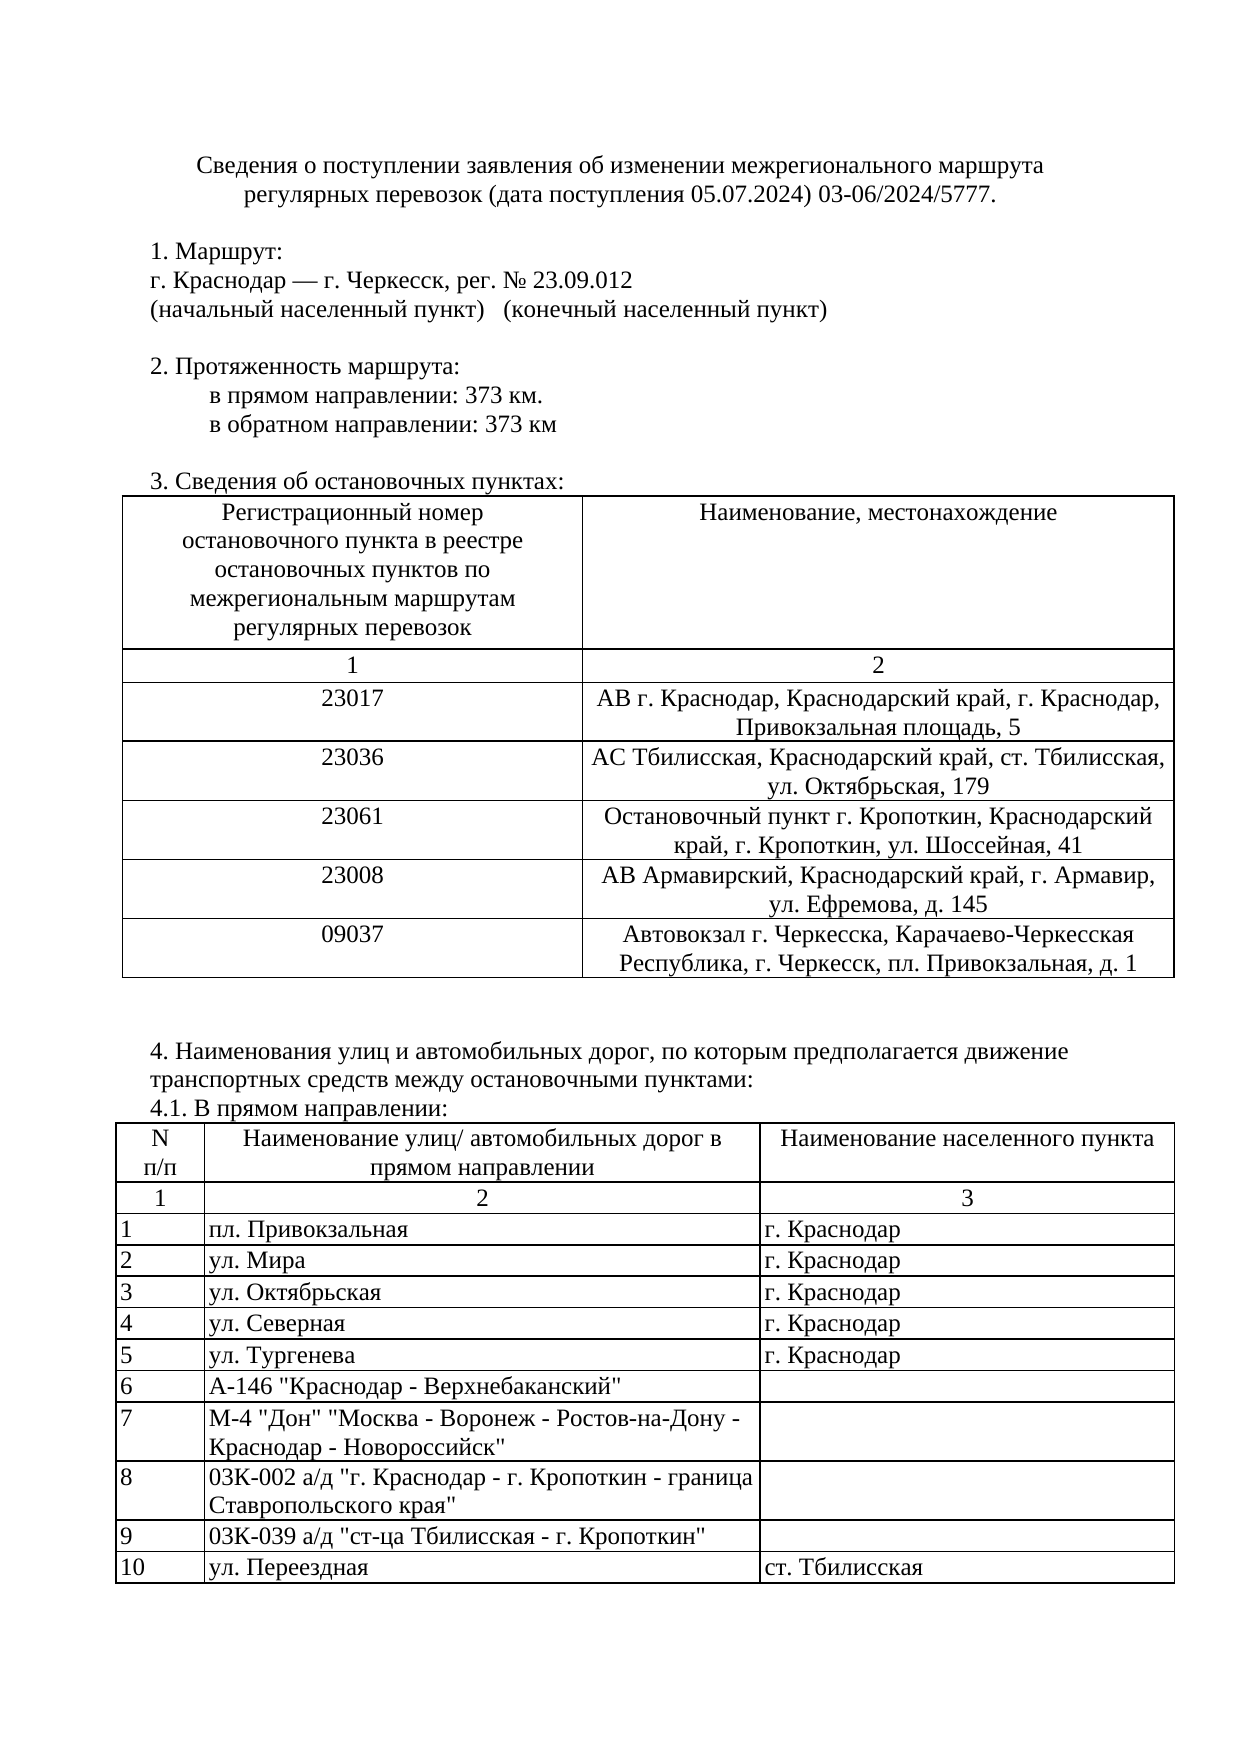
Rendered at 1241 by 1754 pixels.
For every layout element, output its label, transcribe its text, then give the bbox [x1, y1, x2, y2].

table_cell Остановочный пункт г. Кропоткин, Краснодарский край, г. Кропоткин, ул. Шоссейная, 41 [583, 801, 1173, 858]
table_cell 2 [205, 1183, 759, 1212]
table_cell 1 [123, 650, 582, 681]
table_header Наименование населенного пункта [761, 1124, 1174, 1181]
table_cell 7 [117, 1403, 204, 1460]
table_cell А-146 "Краснодар - Верхнебаканский" [205, 1371, 759, 1401]
table_cell Автовокзал г. Черкесска, Карачаево-Черкесская Республика, г. Черкесск, пл. Привокзальная, д. 1 [583, 919, 1173, 977]
table_header Наименование, местонахождение [583, 497, 1173, 648]
table_header N п/п [117, 1124, 204, 1181]
table_cell пл. Привокзальная [205, 1214, 759, 1244]
table_cell 5 [117, 1340, 204, 1370]
table_cell 1 [117, 1183, 204, 1212]
table_cell г. Краснодар [761, 1214, 1174, 1244]
table_cell ул. Октябрьская [205, 1277, 759, 1307]
text 4.1. В прямом направлении: [150, 1093, 1090, 1122]
text 1. Маршрут: [150, 236, 1090, 265]
table_cell АВ Армавирский, Краснодарский край, г. Армавир, ул. Ефремова, д. 145 [583, 860, 1173, 918]
table_cell 23017 [123, 683, 582, 740]
table_cell 09037 [123, 919, 582, 977]
table_cell 8 [117, 1462, 204, 1519]
table_cell ул. Переездная [205, 1552, 759, 1582]
table_cell 23061 [123, 801, 582, 858]
table_header Регистрационный номер остановочного пункта в реестре остановочных пунктов по межрегиональным маршрутам регулярных перевозок [123, 497, 582, 648]
text (начальный населенный пункт) (конечный населенный пункт) [150, 294, 1090, 322]
text Сведения о поступлении заявления об изменении межрегионального маршрута регулярных перевозок (дата поступления 05.07.2024) 03-06/2024/5777. [150, 150, 1090, 207]
table_cell ст. Тбилисская [761, 1552, 1174, 1582]
table_cell 3 [117, 1277, 204, 1307]
table_cell 4 [117, 1308, 204, 1338]
table_cell АВ г. Краснодар, Краснодарский край, г. Краснодар, Привокзальная площадь, 5 [583, 683, 1173, 740]
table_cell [205, 1521, 759, 1551]
table_cell ул. Мира [205, 1246, 759, 1275]
text 2. Протяженность маршрута: [150, 351, 1090, 380]
table_cell г. Краснодар [761, 1246, 1174, 1275]
table_cell 03К-002 а/д "г. Краснодар - г. Кропоткин - граница Ставропольского края" [205, 1462, 759, 1519]
table_cell [761, 1403, 1174, 1460]
table_cell г. Краснодар [761, 1308, 1174, 1338]
text 4. Наименования улиц и автомобильных дорог, по которым предполагается движение транспортных средств между остановочными пунктами: [150, 1036, 1090, 1093]
text г. Краснодар — г. Черкесск, рег. № 23.09.012 [150, 265, 1090, 294]
table_cell 9 [117, 1521, 204, 1551]
table_cell 2 [117, 1246, 204, 1275]
table_header Наименование улиц/ автомобильных дорог в прямом направлении [205, 1124, 759, 1181]
table_cell 10 [117, 1552, 204, 1582]
table_cell г. Краснодар [761, 1277, 1174, 1307]
table_cell 23008 [123, 860, 582, 918]
table_cell [761, 1371, 1174, 1401]
text в прямом направлении: 373 км. [150, 380, 1090, 409]
table_cell 6 [117, 1371, 204, 1401]
table_cell АС Тбилисская, Краснодарский край, ст. Тбилисская, ул. Октябрьская, 179 [583, 742, 1173, 799]
table_cell ул. Северная [205, 1308, 759, 1338]
text в обратном направлении: 373 км [150, 409, 1090, 437]
table_cell 1 [117, 1214, 204, 1244]
table_cell М-4 "Дон" "Москва - Воронеж - Ростов-на-Дону - Краснодар - Новороссийск" [205, 1403, 759, 1460]
table_cell 2 [583, 650, 1173, 681]
table_cell 3 [761, 1183, 1174, 1212]
table_cell [761, 1462, 1174, 1519]
table_cell [761, 1521, 1174, 1551]
table_cell ул. Тургенева [205, 1340, 759, 1370]
text 3. Сведения об остановочных пунктах: [150, 466, 1090, 495]
table_cell г. Краснодар [761, 1340, 1174, 1370]
table_cell 23036 [123, 742, 582, 799]
